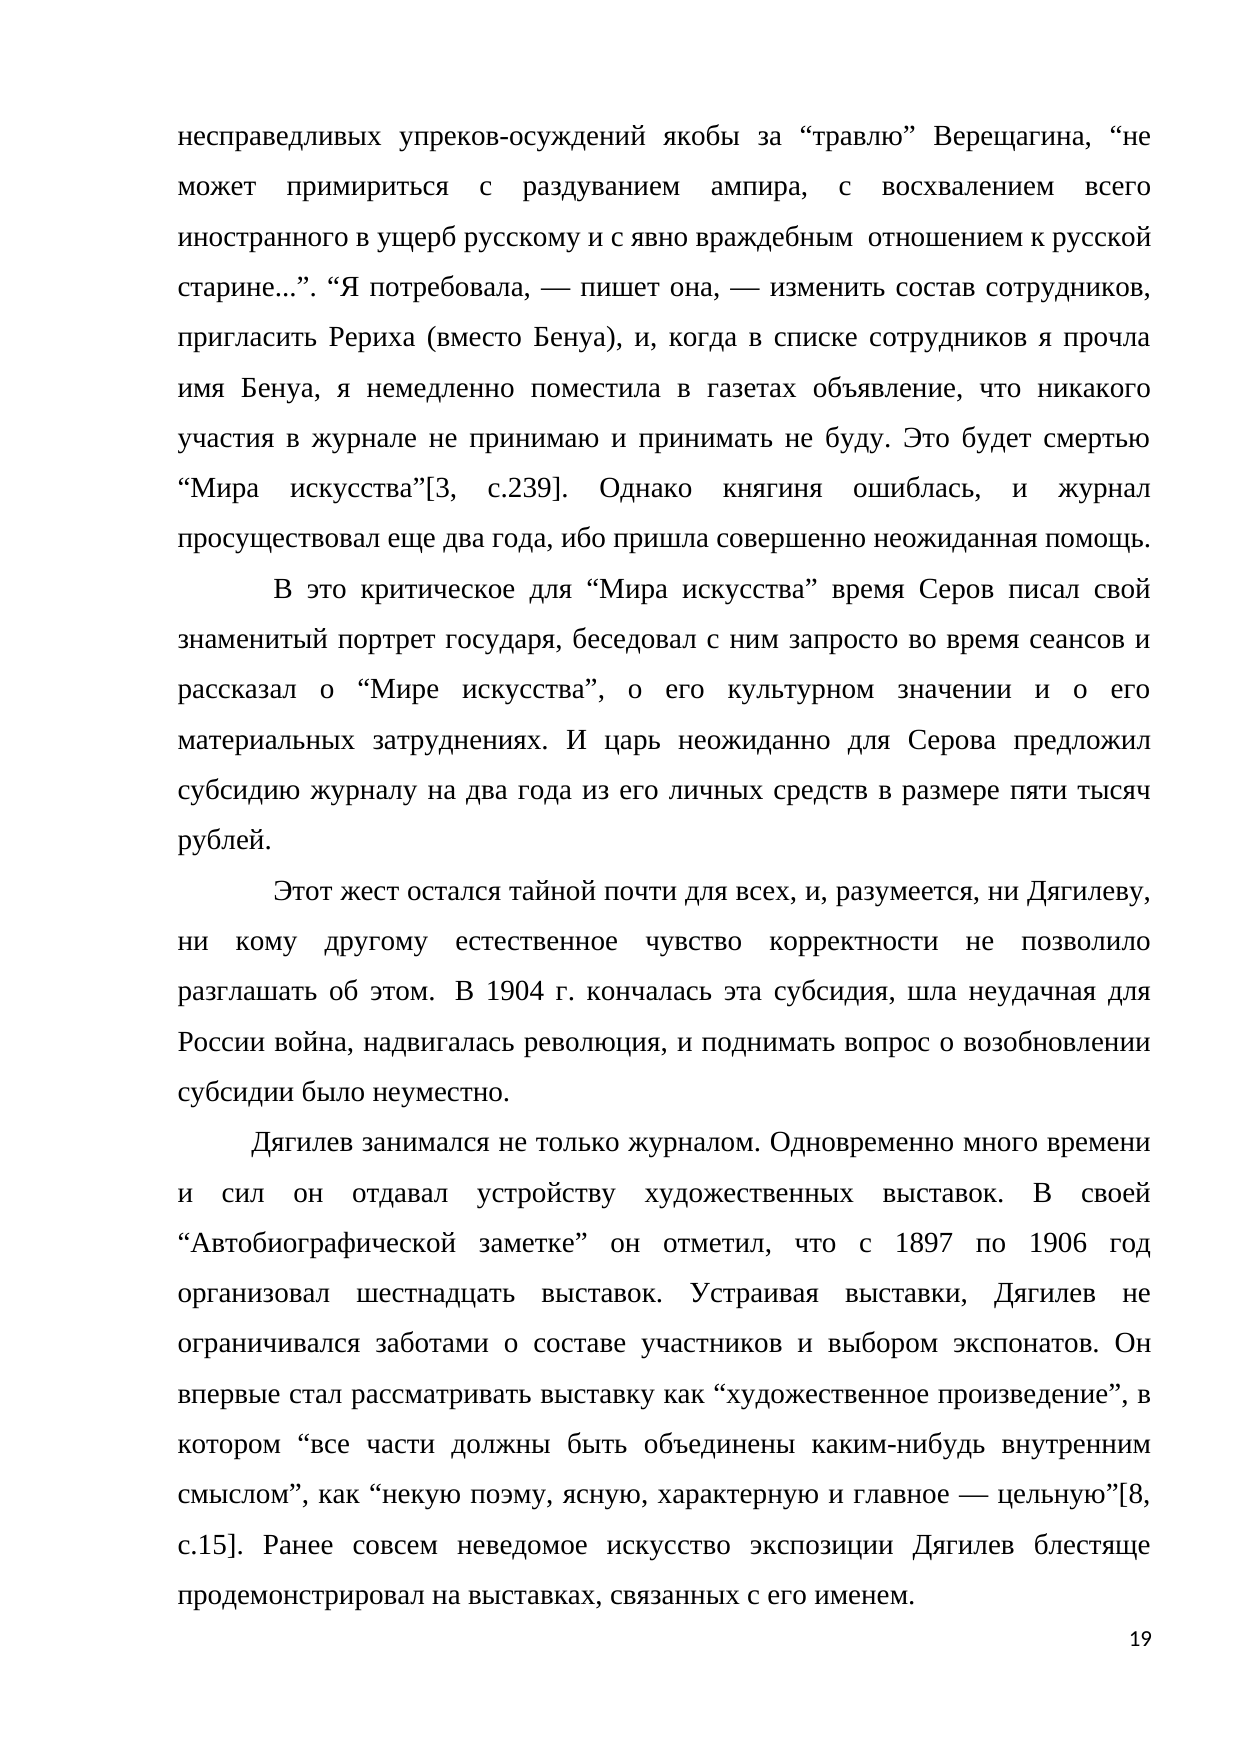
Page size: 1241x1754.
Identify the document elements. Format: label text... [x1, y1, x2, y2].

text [177, 118, 1152, 554]
text В это критическое для “Мира искусства” время Серов писал свой знаменитый портрет государя, беседовал с ним запросто во время сеансов и рассказал о “Мире искусства”, о его культурном значении и о его материальных затруднениях. И царь неожиданно для Серова предложил субсидию журналу на два года из его личных средств в размере пяти тысяч рублей. [177, 571, 1152, 856]
text Этот жест остался тайной почти для всех, и, разумеется, ни Дягилеву, ни кому другому естественное чувство корректности не позволило разглашать об этом. В 1904 г. кончалась эта субсидия, шла неудачная для России война, надвигалась революция, и поднимать вопрос о возобновлении субсидии было неуместно. [177, 873, 1152, 1108]
text Дягилев занимался не только журналом. Одновременно много времени и сил он отдавал устройству художественных выставок. В своей “Автобиографической заметке” он отметил, что с 1897 по 1906 год организовал шестнадцать выставок. Устраивая выставки, Дягилев не ограничивался заботами о составе участников и выбором экспонатов. Он впервые стал рассматривать выставку как “художественное произведение”, в котором “все части должны быть объединены каким-нибудь внутренним смыслом”, как “некую поэму, ясную, характерную и главное — цельную”[8, с.15]. Ранее совсем неведомое искусство экспозиции Дягилев блестяще продемонстрировал на выставках, связанных с его именем. [177, 1124, 1152, 1611]
